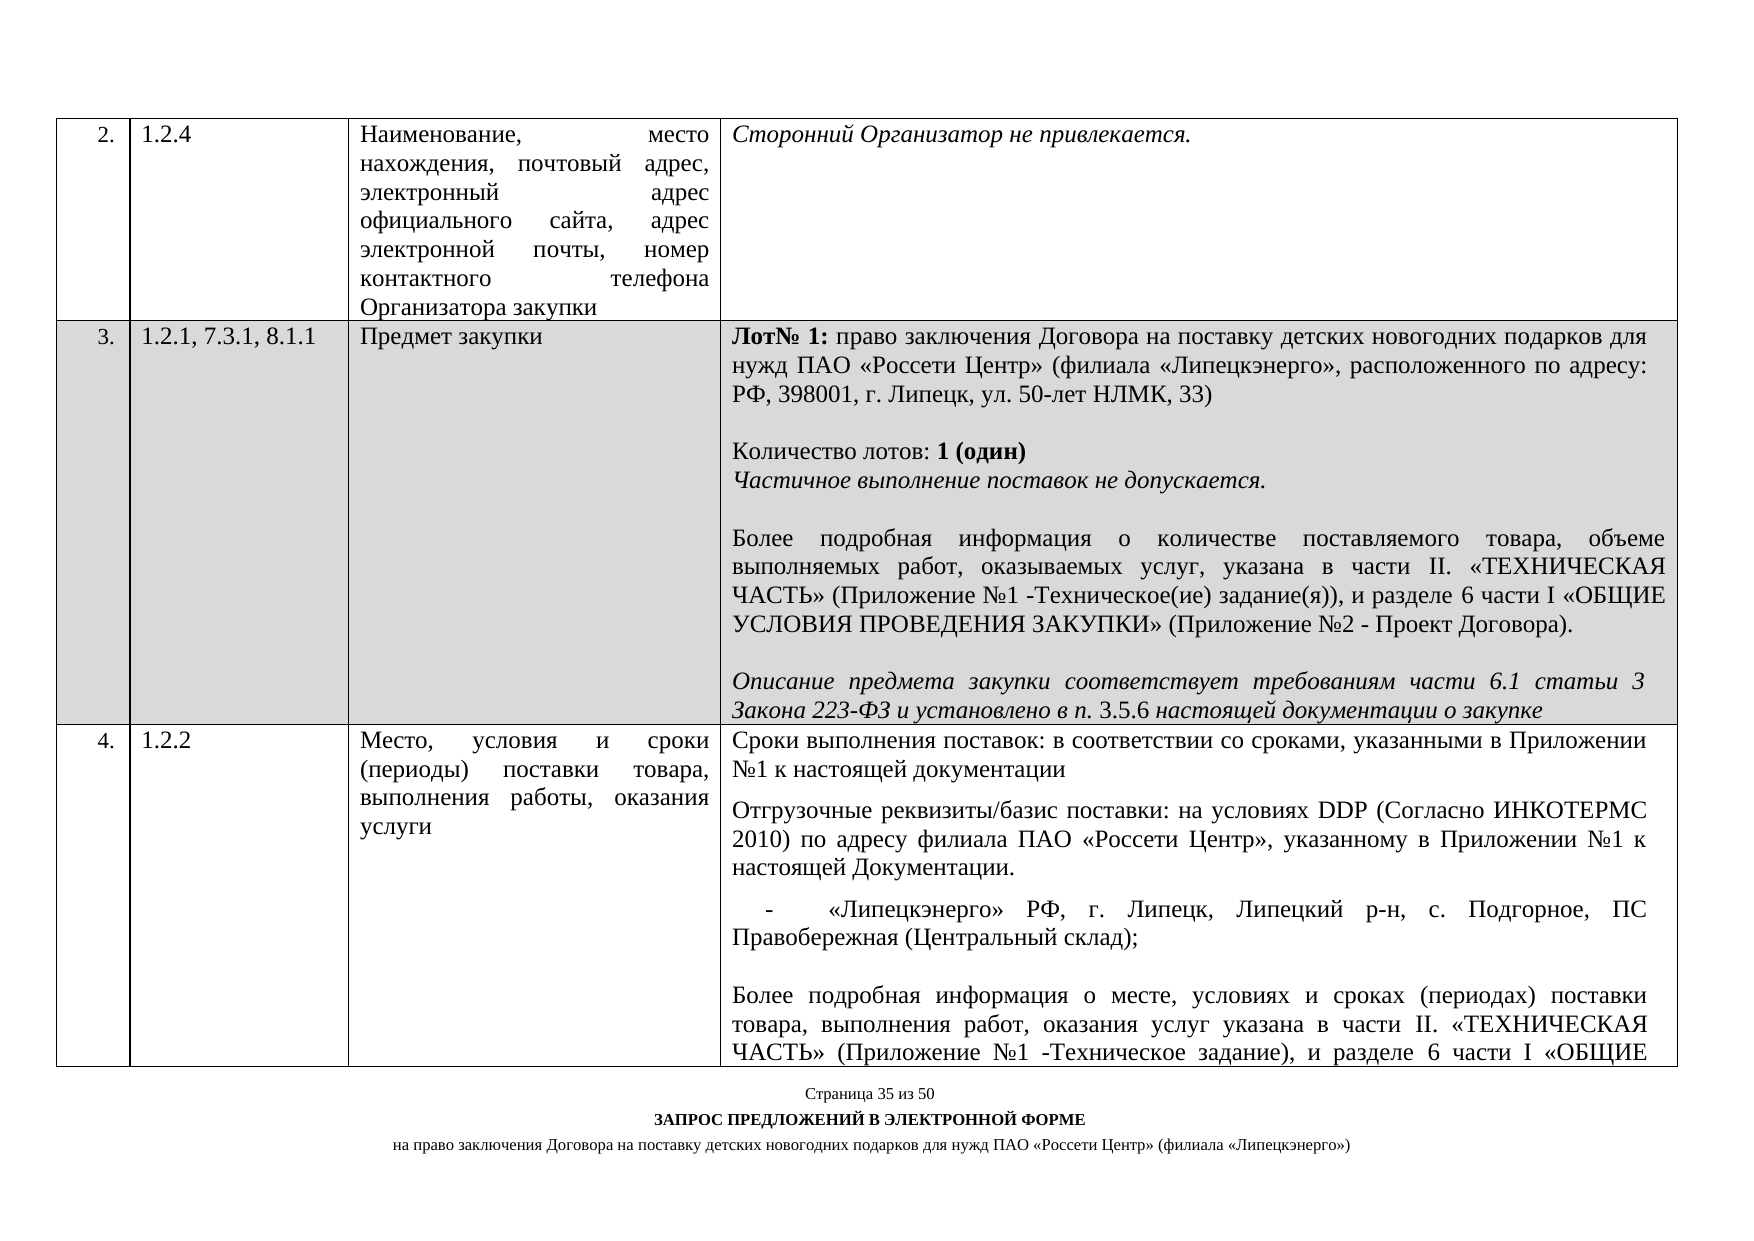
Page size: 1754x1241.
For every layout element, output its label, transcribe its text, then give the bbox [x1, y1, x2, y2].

table_cell 1.2.4 [131, 119, 348, 320]
table_cell [57, 119, 129, 320]
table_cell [349, 725, 720, 1066]
table_cell Лот№ 1: право заключения Договора на поставку детских новогодних подарков для нужд ПАО «Россети Центр» (филиала «Липецкэнерго», расположенного по адресу: РФ, 398001, г. Липецк, ул. 50-лет НЛМК, 33) Количество лотов: 1 (один) Частичное выполнение поставок не допускается. Более подробная информация о количестве поставляемого товара, объеме выполняемых работ, оказываемых услуг, указана в части II. «ТЕХНИЧЕСКАЯ ЧАСТЬ» (Приложение №1 -Техническое(ие) задание(я)), и разделе 6 части I «ОБЩИЕ УСЛОВИЯ ПРОВЕДЕНИЯ ЗАКУПКИ» (Приложение №2 - Проект Договора). Описание предмета закупки соответствует требованиям части 6.1 статьи 3 Закона 223-ФЗ и установлено в п. 3.5.6 настоящей документации о закупке [721, 321, 1677, 724]
table_cell [57, 725, 129, 1066]
table_cell Предмет закупки [349, 321, 720, 724]
table_cell Наименование, место нахождения, почтовый адрес, электронный адрес официального сайта, адрес электронной почты, номер контактного телефона Организатора закупки [349, 119, 720, 320]
table_cell 1.2.2 [131, 725, 348, 1066]
table_cell 1.2.1, 7.3.1, 8.1.1 [131, 321, 348, 724]
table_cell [721, 725, 1677, 1066]
table_cell [57, 321, 129, 724]
table_cell Сторонний Организатор не привлекается. [721, 119, 1677, 320]
